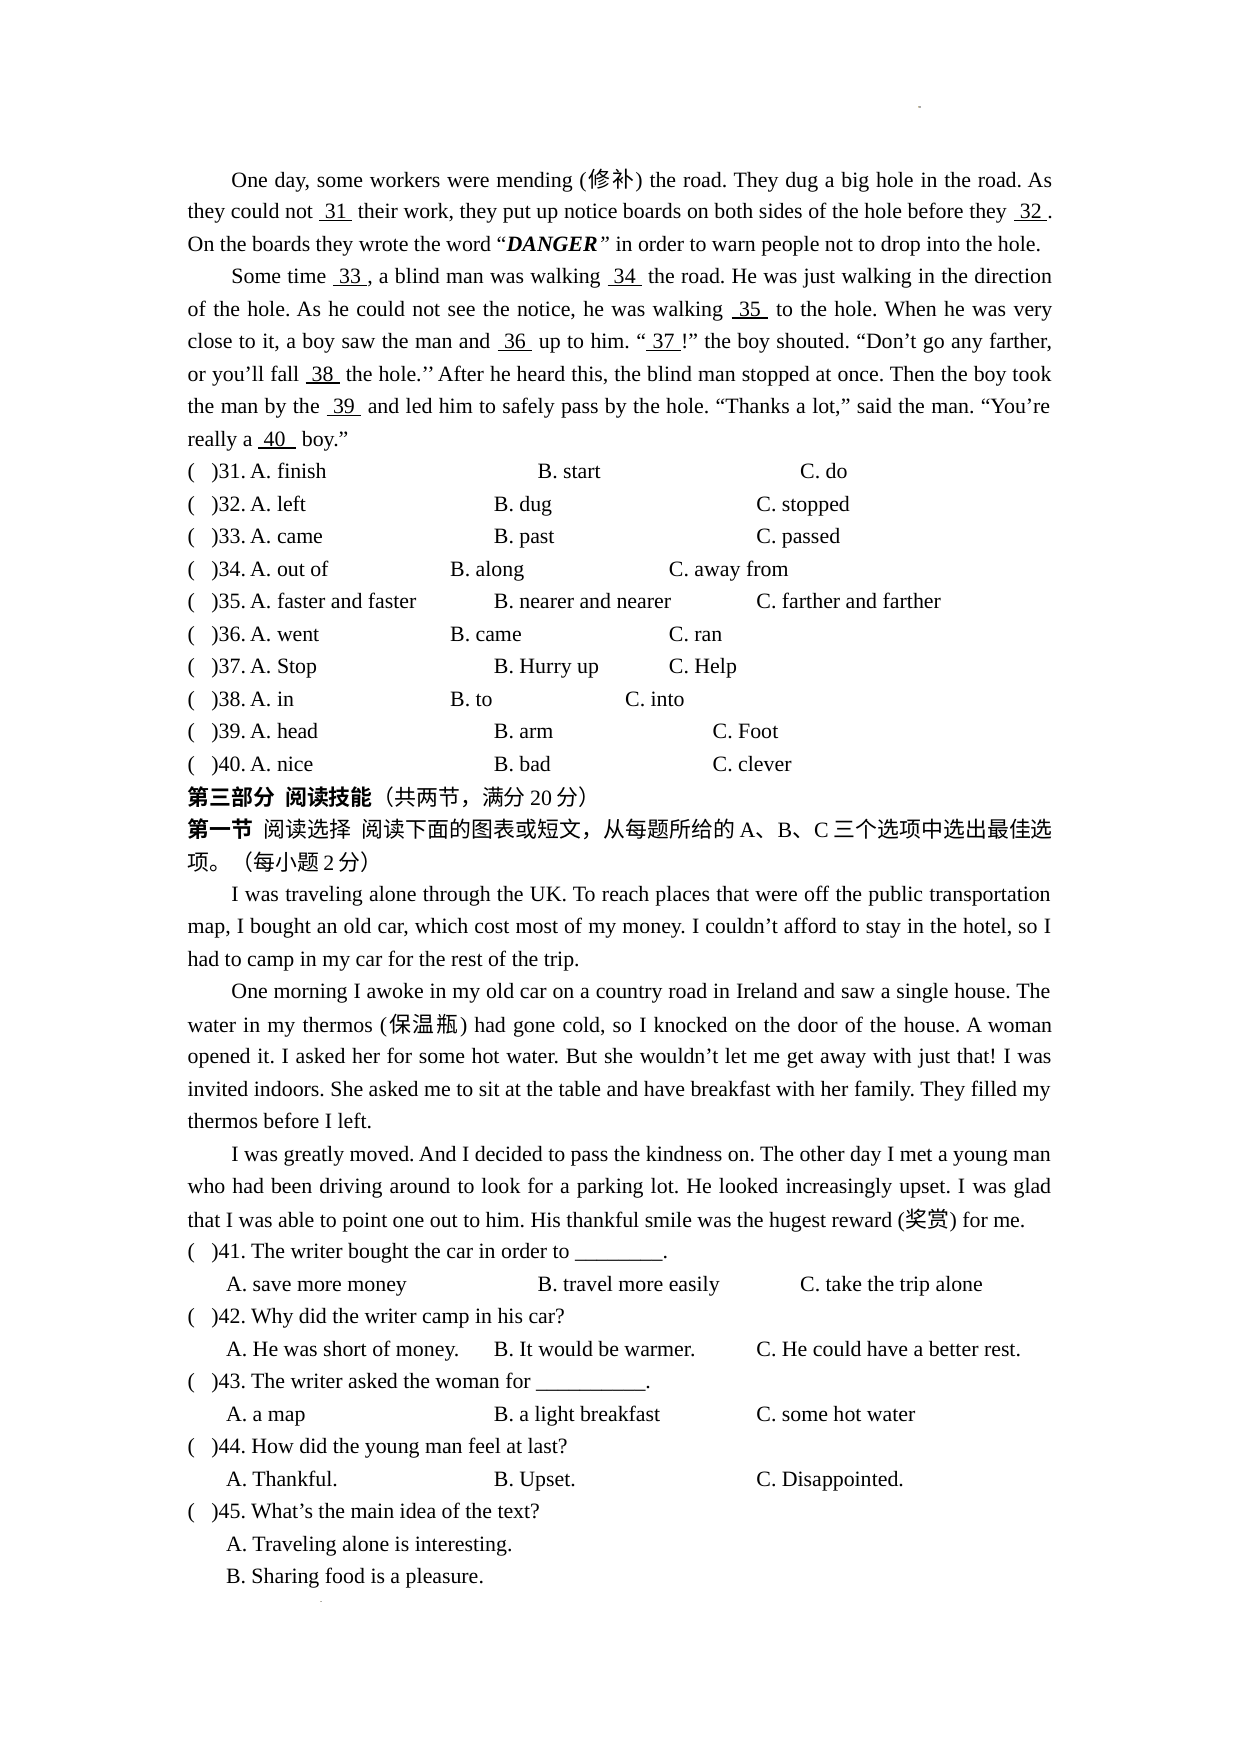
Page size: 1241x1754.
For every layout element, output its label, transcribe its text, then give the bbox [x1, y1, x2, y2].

text ( )33. A. came B. past C. passed [187, 519, 1053, 552]
text A. Thankful. B. Upset. C. Disappointed. [187, 1462, 1053, 1494]
text 第一节 阅读选择 阅读下面的图表或短文，从每题所给的A、B、C三个选项中选出最佳选项。（每小题2分） [187, 812, 1053, 877]
text A. a map B. a light breakfast C. some hot water [187, 1397, 1053, 1429]
text ( )41. The writer bought the car in order to ________. [187, 1234, 1053, 1267]
text ( )43. The writer asked the woman for __________. [187, 1364, 1053, 1397]
text ( )38. A. in B. to C. into [187, 682, 1053, 714]
text ( )34. A. out of B. along C. away from [187, 552, 1053, 584]
text ( )39. A. head B. arm C. Foot [187, 714, 1053, 747]
text ( )36. A. went B. came C. ran [187, 617, 1053, 649]
text ( )44. How did the young man feel at last? [187, 1429, 1053, 1462]
text I was greatly moved. And I decided to pass the kindness on. The other day I met a young man who had been driving around to look for a parking lot. He looked increasingly upset. I was glad that I was able to point one out to him. His thankful smile was the hugest reward (奖赏) for me. [187, 1137, 1053, 1234]
text ( )31. A. finish B. start C. do [187, 454, 1053, 487]
text A. save more money B. travel more easily C. take the trip alone [187, 1267, 1053, 1299]
text ( )42. Why did the writer camp in his car? [187, 1299, 1053, 1332]
text ( )37. A. Stop B. Hurry up C. Help [187, 649, 1053, 682]
text ( )45. What’s the main idea of the text? [187, 1494, 1053, 1527]
text Some time 33 , a blind man was walking 34 the road. He was just walking in the direction of the hole. As he could not see the notice, he was walking 35 to the hole. When he was very close to it, a boy saw the man and 36 up to him. “ 37 !” the boy shouted. “Don’t go any farther, or you’ll fall 38 the hole.’’ After he heard this, the blind man stopped at once. Then the boy took the man by the 39 and led him to safely pass by the hole. “Thanks a lot,” said the man. “You’re really a 40 boy.” [187, 259, 1053, 454]
text A. Traveling alone is interesting. [187, 1527, 1053, 1559]
text 第三部分 阅读技能（共两节，满分20分） [187, 779, 1053, 812]
text I was traveling alone through the UK. To reach places that were off the public transportation map, I bought an old car, which cost most of my money. I couldn’t afford to stay in the hotel, so I had to camp in my car for the rest of the trip. [187, 877, 1053, 974]
text ( )35. A. faster and faster B. nearer and nearer C. farther and farther [187, 584, 1053, 617]
text One day, some workers were mending (修补) the road. They dug a big hole in the road. As they could not 31 their work, they put up notice boards on both sides of the hole before they 32 . On the boards they wrote the word “DANGER” in order to warn people not to drop into the hole. [187, 162, 1053, 259]
text ( )32. A. left B. dug C. stopped [187, 487, 1053, 519]
text ( )40. A. nice B. bad C. clever [187, 747, 1053, 779]
text A. He was short of money. B. It would be warmer. C. He could have a better rest. [187, 1332, 1053, 1364]
text One morning I awoke in my old car on a country road in Ireland and saw a single house. The water in my thermos (保温瓶) had gone cold, so I knocked on the door of the house. A woman opened it. I asked her for some hot water. But she wouldn’t let me get away with just that! I was invited indoors. She asked me to sit at the table and have breakfast with her family. They filled my thermos before I left. [187, 974, 1053, 1137]
text B. Sharing food is a pleasure. [187, 1559, 1053, 1592]
